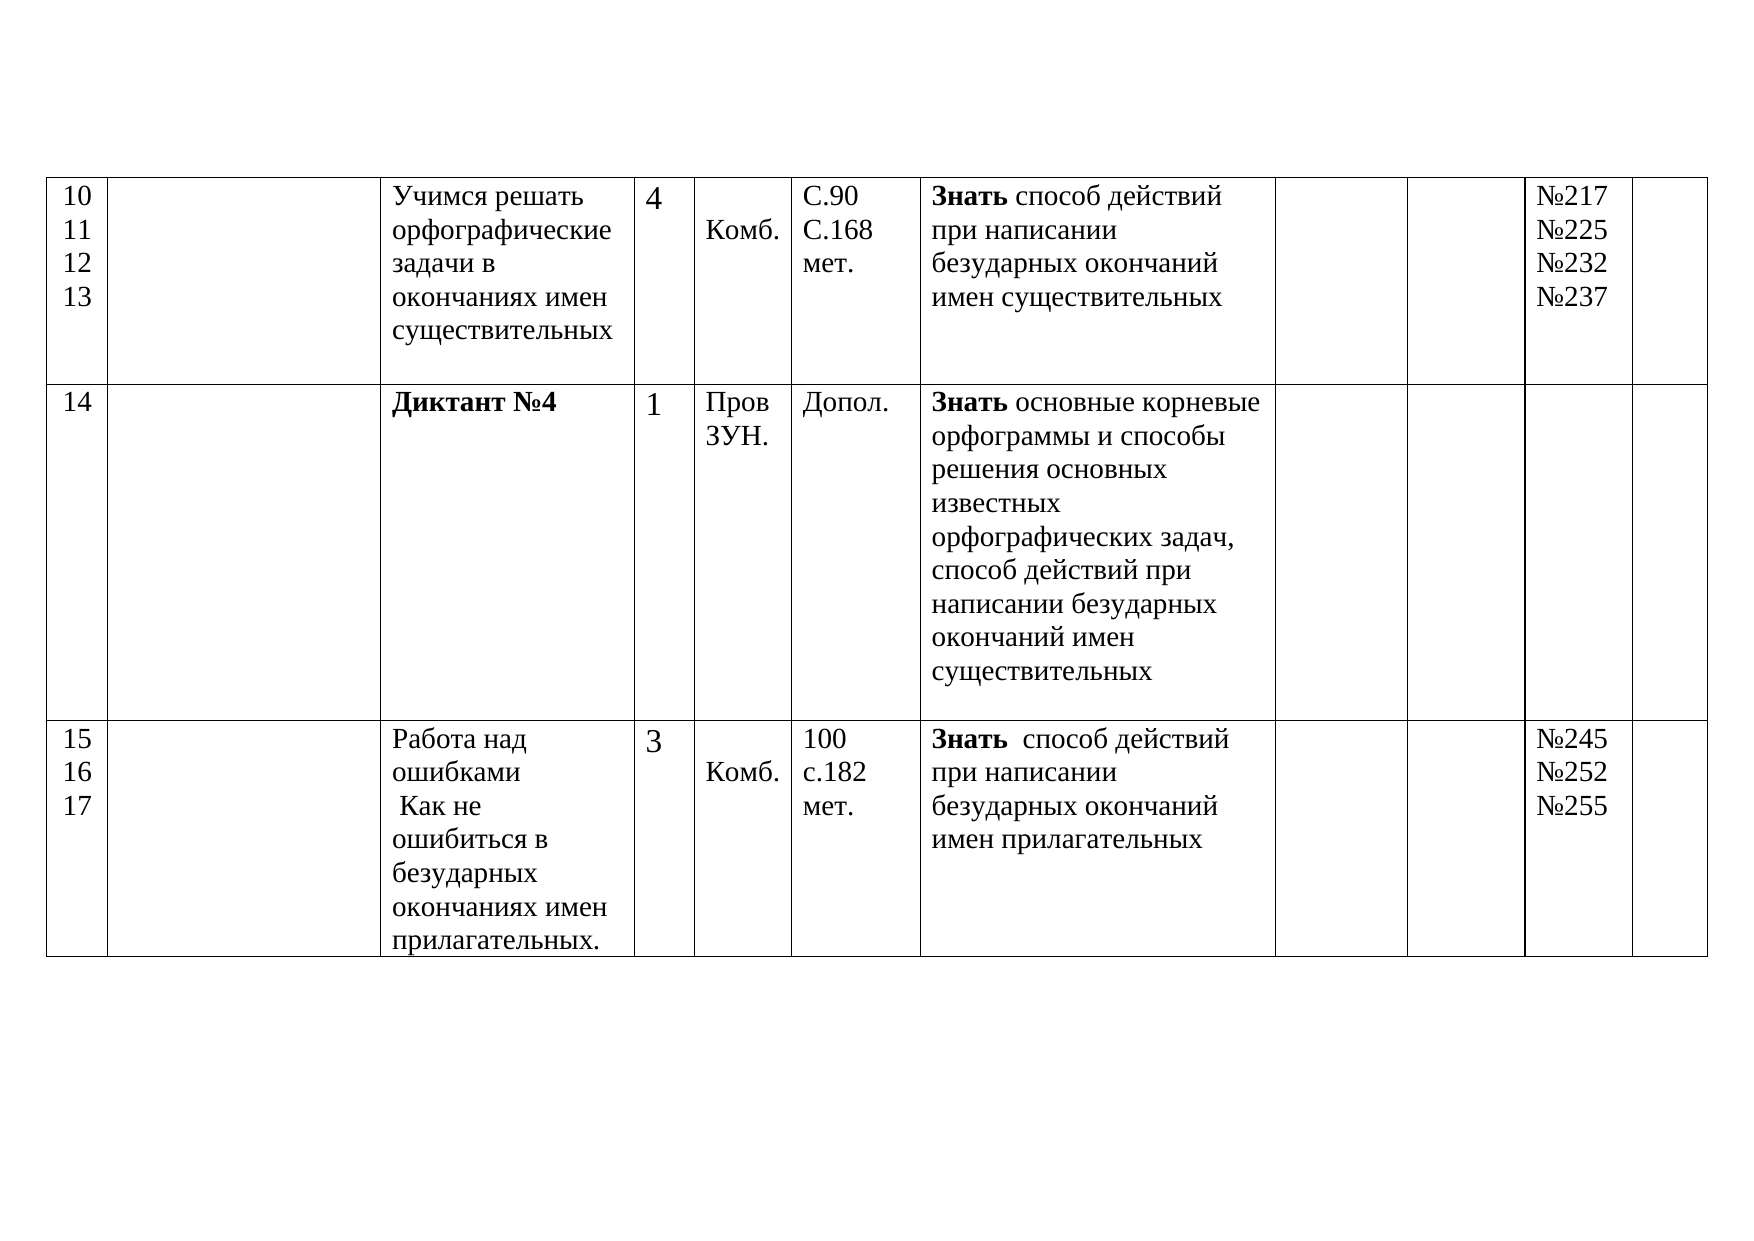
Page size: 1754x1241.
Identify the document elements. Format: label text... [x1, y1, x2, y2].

table_cell 10 11 12 13 [47, 178, 107, 383]
table_cell Допол. [792, 385, 920, 720]
table_cell [1633, 178, 1707, 383]
table_cell Работа над ошибками Как не ошибиться в безударных окончаниях имен прилагательных. [381, 721, 634, 956]
table_cell Знать способ действий при написании безударных окончаний имен существительных [921, 178, 1275, 383]
table_cell Комб. [695, 721, 791, 956]
table_cell 4 [635, 178, 694, 383]
table_cell [1633, 385, 1707, 720]
table_cell Диктант №4 [381, 385, 634, 720]
table_cell С.90 С.168 мет. [792, 178, 920, 383]
table_cell [108, 178, 380, 383]
table_cell 1 [635, 385, 694, 720]
table_cell №245 №252 №255 [1526, 721, 1632, 956]
table_cell Знать способ действий при написании безударных окончаний имен прилагательных [921, 721, 1275, 956]
table_cell 15 16 17 [47, 721, 107, 956]
table_cell [1276, 385, 1407, 720]
table_cell [1408, 721, 1524, 956]
table_cell Учимся решать орфографические задачи в окончаниях имен существительных [381, 178, 634, 383]
table_cell 100 с.182 мет. [792, 721, 920, 956]
table_cell [1633, 721, 1707, 956]
table_cell Комб. [695, 178, 791, 383]
table_cell [1276, 178, 1407, 383]
table_cell [108, 385, 380, 720]
table_cell Знать основные корневые орфограммы и способы решения основных известных орфографических задач, способ действий при написании безударных окончаний имен существительных [921, 385, 1275, 720]
table_cell №217 №225 №232 №237 [1526, 178, 1632, 383]
table_cell 3 [635, 721, 694, 956]
table_cell [1408, 385, 1524, 720]
table_cell Пров ЗУН. [695, 385, 791, 720]
table_cell [1526, 385, 1632, 720]
table_cell 14 [47, 385, 107, 720]
table_cell [1276, 721, 1407, 956]
table_cell [1408, 178, 1524, 383]
table_cell [108, 721, 380, 956]
